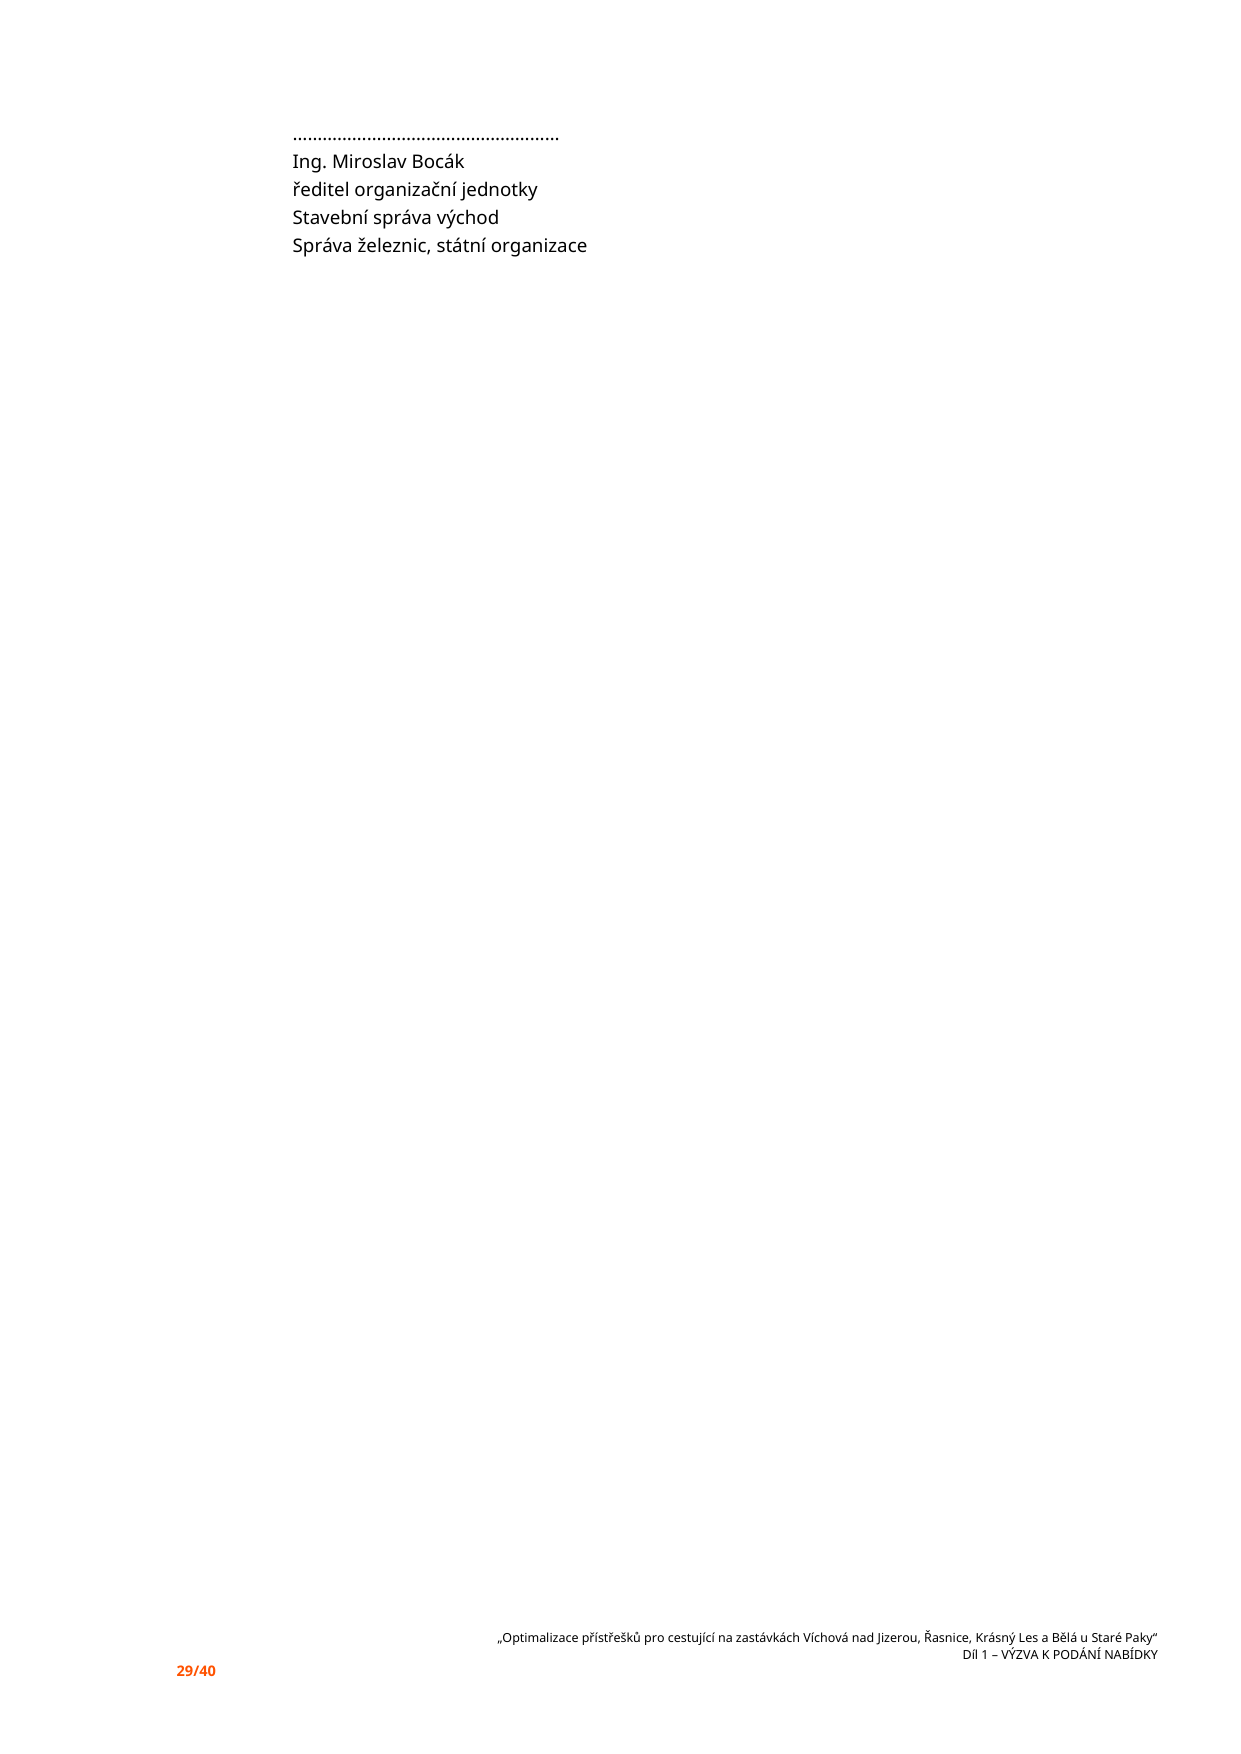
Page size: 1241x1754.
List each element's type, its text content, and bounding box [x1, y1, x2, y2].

text Ing. Miroslav Bocák [292, 149, 1122, 174]
text Správa železnic, státní organizace [292, 233, 1122, 258]
text ……………………………………………… [292, 121, 1122, 146]
text Stavební správa východ [292, 205, 1122, 230]
text ředitel organizační jednotky [292, 177, 1122, 202]
